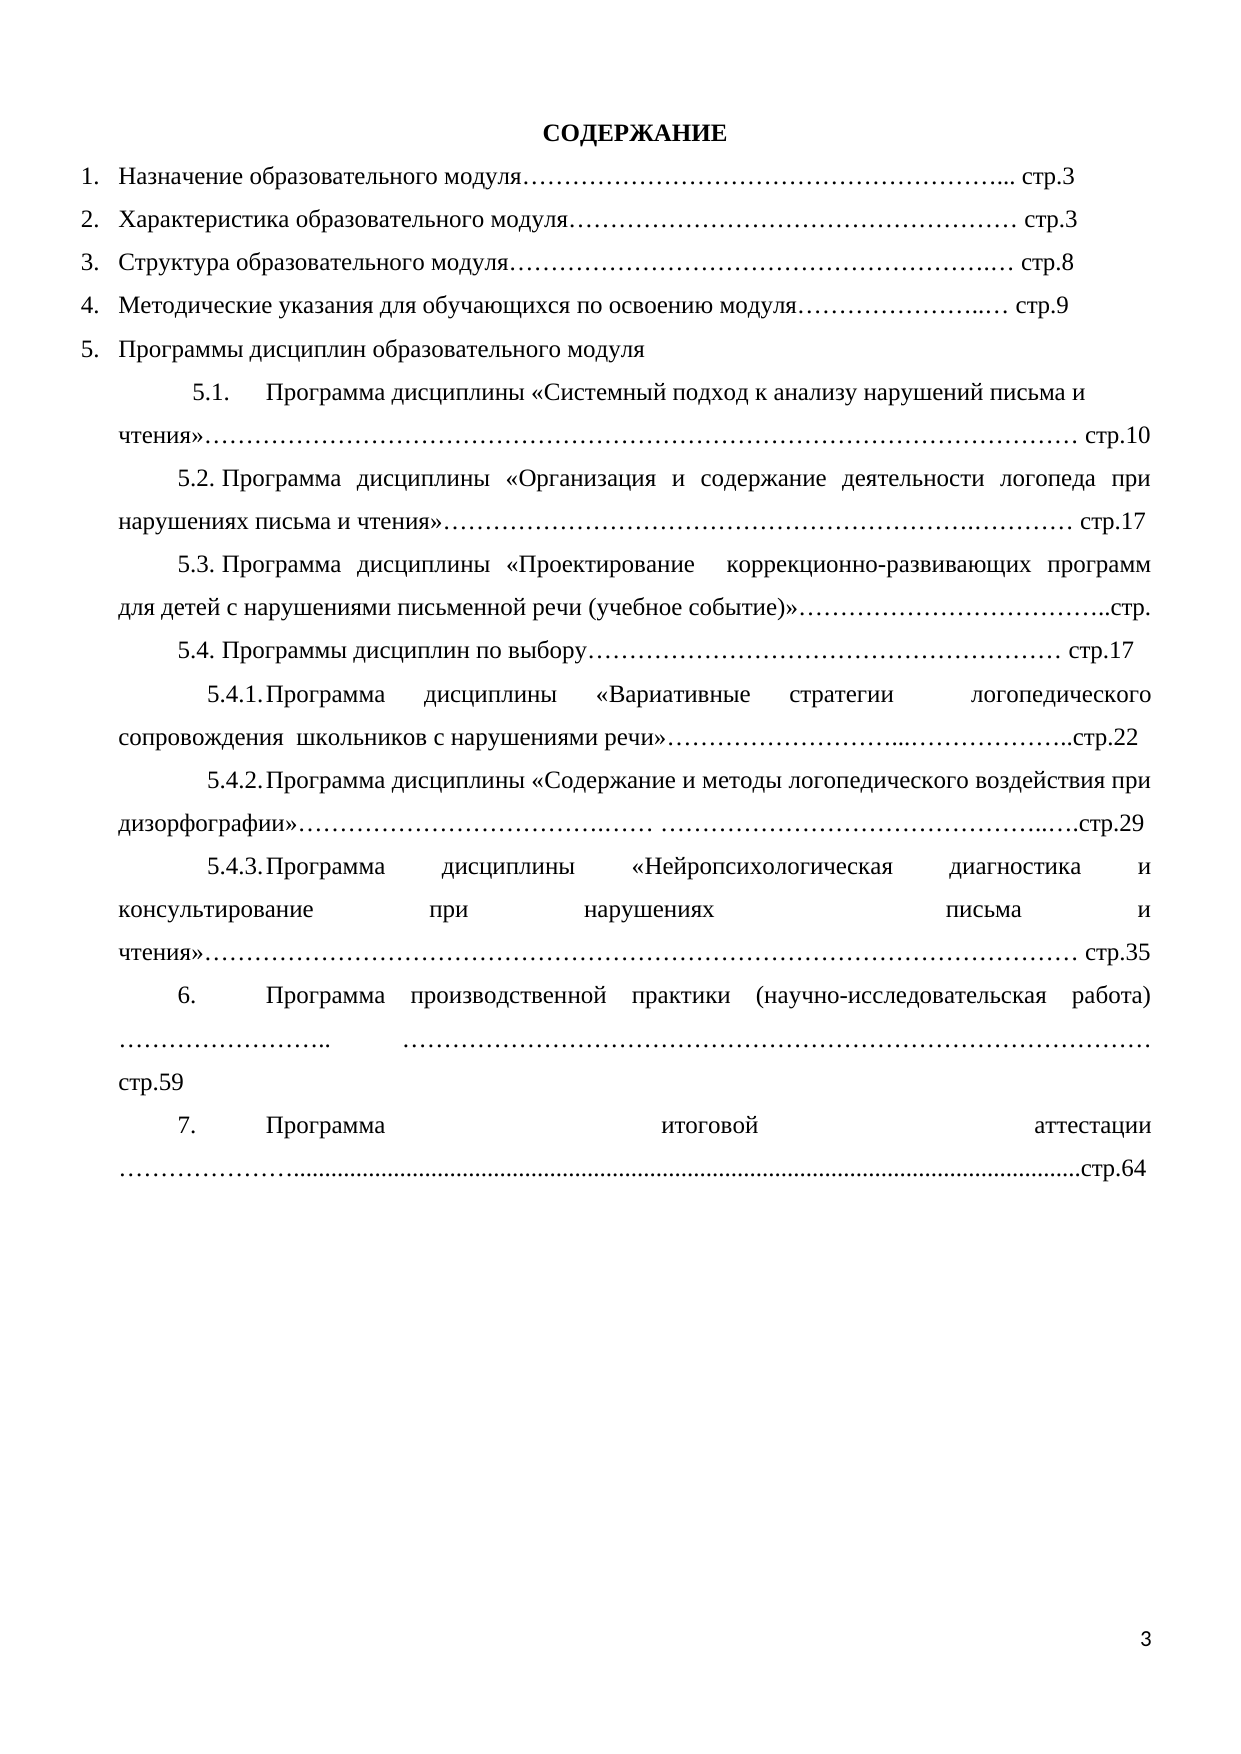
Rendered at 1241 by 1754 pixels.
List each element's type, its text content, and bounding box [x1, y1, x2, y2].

list Назначение образовательного модуля…………………………………………………... стр.3 [81, 161, 1152, 190]
list Программа дисциплины «Нейропсихологическая диагностика и консультирование при нарушениях письма и чтения»…………………………………………………………………………………………… стр.35 [118, 851, 1152, 966]
list Методические указания для обучающихся по освоению модуля…………………..… стр.9 [81, 291, 1152, 319]
list Программа итоговой аттестации …………………..............................................................................................................................стр.64 [118, 1110, 1152, 1182]
list Программа дисциплины «Проектирование коррекционно-развивающих программ для детей с нарушениями письменной речи (учебное событие)»………………………………..стр. [118, 549, 1152, 621]
list Программы дисциплин по выбору………………………………………………… стр.17 [118, 636, 1152, 664]
list Характеристика образовательного модуля……………………………………………… стр.3 [81, 204, 1152, 233]
list Структура образовательного модуля………………………………………………….… стр.8 [81, 247, 1152, 276]
text Содержание [118, 118, 1152, 147]
list Программа производственной практики (научно-исследовательская работа) …………………….. ………………………………………………………………………………стр.59 [118, 981, 1152, 1096]
list Программа дисциплины «Организация и содержание деятельности логопеда при нарушениях письма и чтения»……………………………………………………….………… стр.17 [118, 463, 1152, 535]
list Программа дисциплины «Системный подход к анализу нарушений письма и чтения»…………………………………………………………………………………………… стр.10 [118, 377, 1152, 449]
list Программа дисциплины «Вариативные стратегии логопедического сопровождения школьников с нарушениями речи»………………………...………………..стр.22 [118, 679, 1152, 751]
list Программы дисциплин образовательного модуля [81, 334, 1152, 362]
list Программа дисциплины «Содержание и методы логопедического воздействия при дизорфографии»……………………………….…… ………………………………………..….стр.29 [118, 765, 1152, 837]
